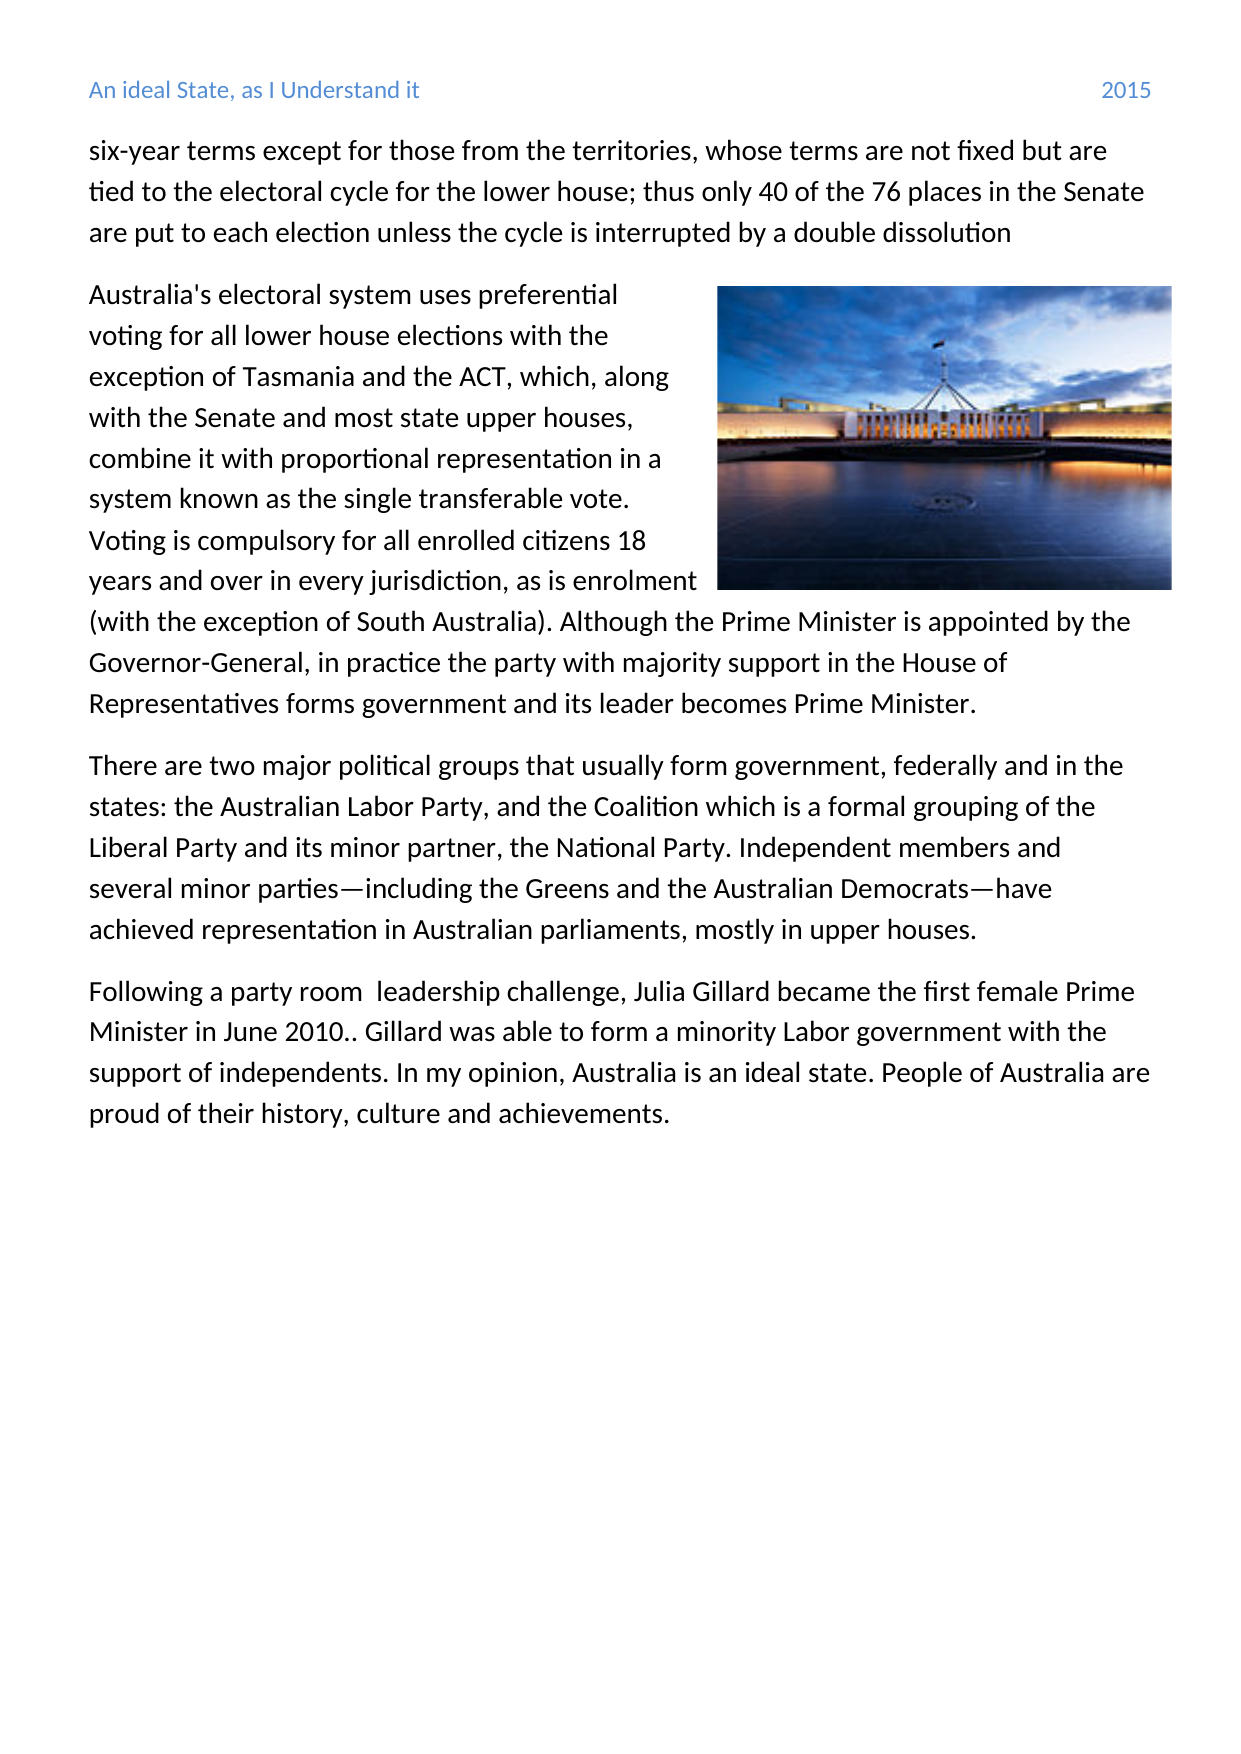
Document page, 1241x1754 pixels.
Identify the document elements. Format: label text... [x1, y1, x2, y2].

picture [717, 286, 1172, 590]
text Following a party room leadership challenge, Julia Gillard became the first female Prime Minister in June 2010.. Gillard was able to form a minority Labor government with the support of independents. In my opinion, Australia is an ideal state. People of Australia are proud of their history, culture and achievements. [89, 973, 1152, 1131]
text There are two major political groups that usually form government, federally and in the states: the Australian Labor Party, and the Coalition which is a formal grouping of the Liberal Party and its minor partner, the National Party. Independent members and several minor parties—including the Greens and the Australian Democrats—have achieved representation in Australian parliaments, mostly in upper houses. [89, 747, 1152, 946]
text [89, 132, 1152, 250]
